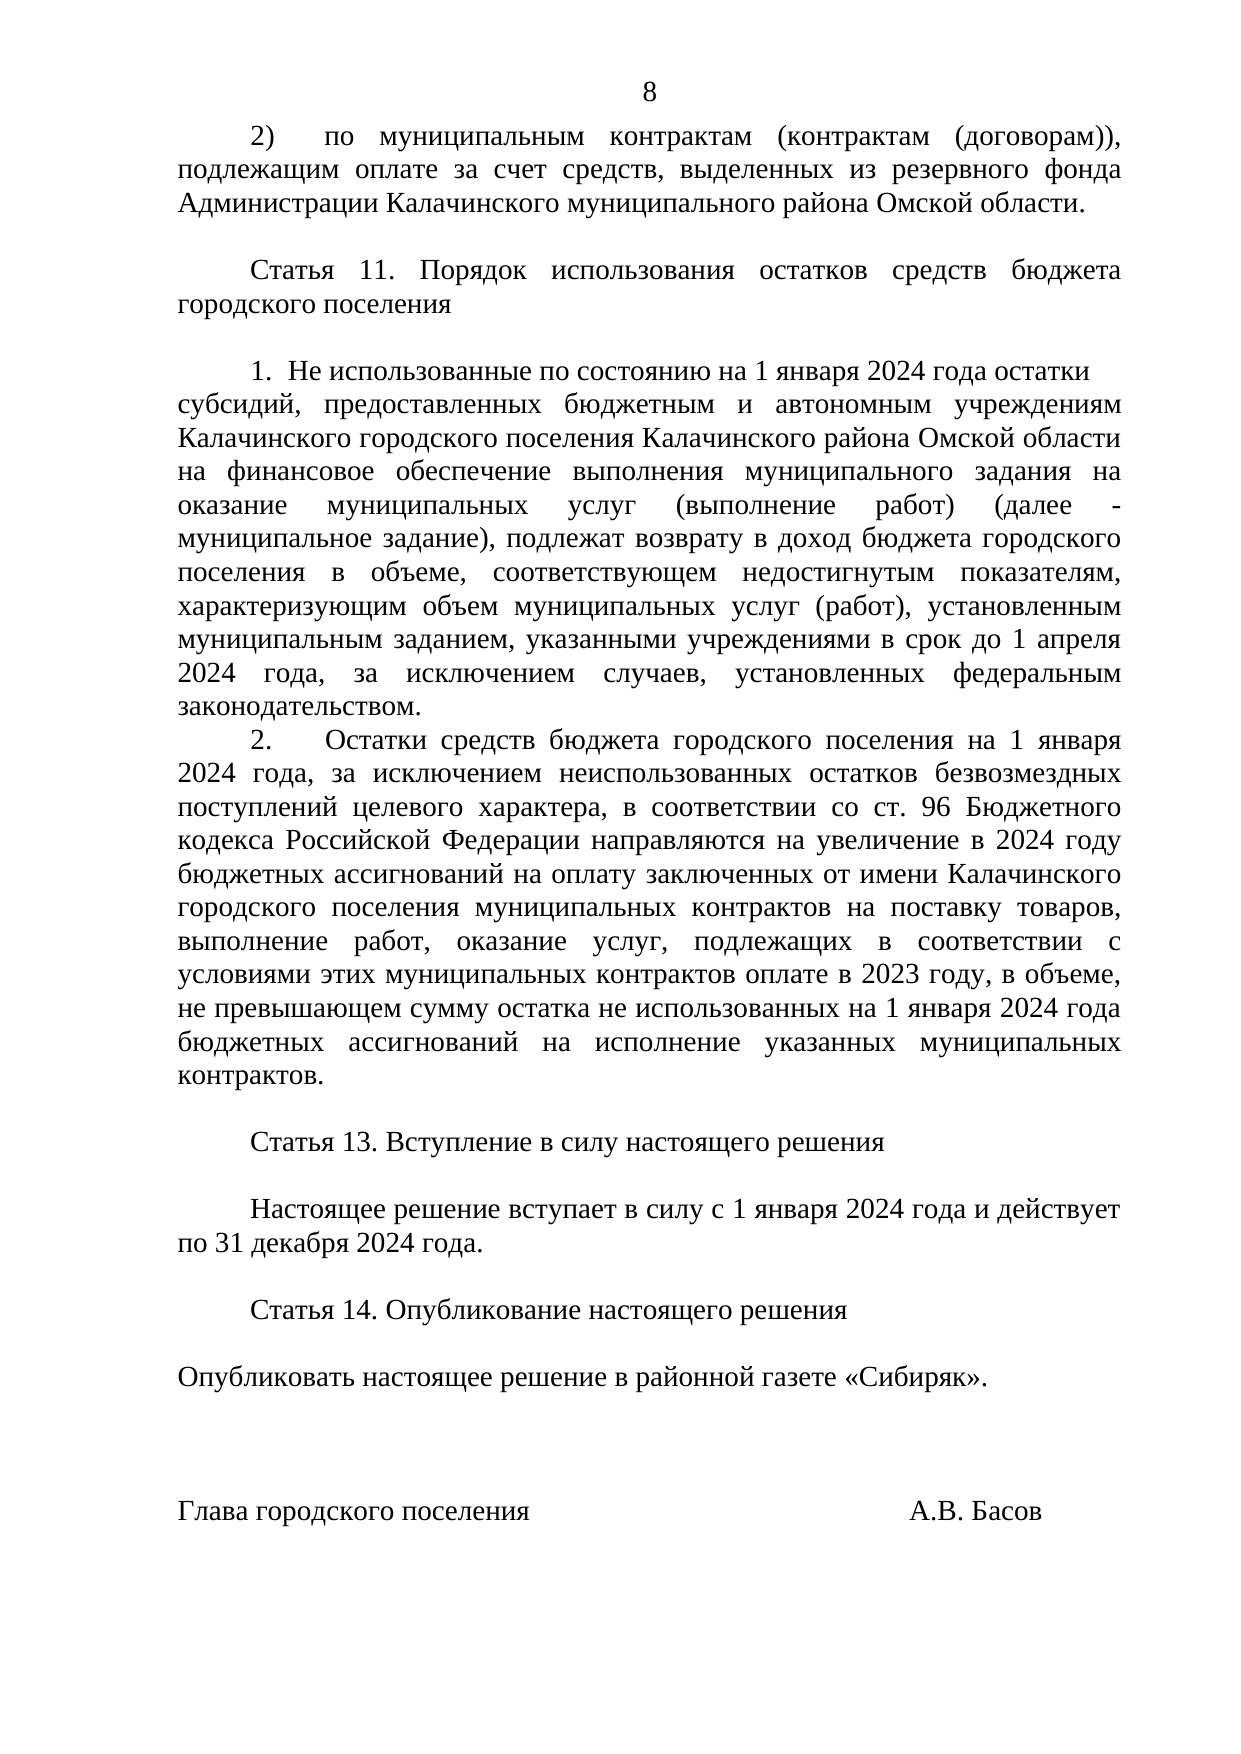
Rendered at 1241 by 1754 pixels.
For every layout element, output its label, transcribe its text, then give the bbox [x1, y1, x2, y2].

list Не использованные по состоянию на 1 января 2024 года остатки [250, 353, 1122, 386]
text Глава городского поселения А.В. Басов [177, 1493, 1122, 1527]
text Опубликовать настоящее решение в районной газете «Сибиряк». [177, 1359, 1122, 1393]
text Настоящее решение вступает в силу с 1 января 2024 года и действует по 31 декабря 2024 года. [177, 1191, 1122, 1258]
text субсидий, предоставленных бюджетным и автономным учреждениям Калачинского городского поселения Калачинского района Омской области на финансовое обеспечение выполнения муниципального задания на оказание муниципальных услуг (выполнение работ) (далее - муниципальное задание), подлежат возврату в доход бюджета городского поселения в объеме, соответствующем недостигнутым показателям, характеризующим объем муниципальных услуг (работ), установленным муниципальным заданием, указанными учреждениями в срок до 1 апреля 2024 года, за исключением случаев, установленных федеральным законодательством. [177, 386, 1122, 722]
list Остатки средств бюджета городского поселения на 1 января 2024 года, за исключением неиспользованных остатков безвозмездных поступлений целевого характера, в соответствии со ст. 96 Бюджетного кодекса Российской Федерации направляются на увеличение в 2024 году бюджетных ассигнований на оплату заключенных от имени Калачинского городского поселения муниципальных контрактов на поставку товаров, выполнение работ, оказание услуг, подлежащих в соответствии с условиями этих муниципальных контрактов оплате в 2023 году, в объеме, не превышающем сумму остатка не использованных на 1 января 2024 года бюджетных ассигнований на исполнение указанных муниципальных контрактов. [177, 722, 1122, 1091]
text Статья 13. Вступление в силу настоящего решения [177, 1124, 1122, 1158]
text Статья 14. Опубликование настоящего решения [177, 1292, 1122, 1326]
text Статья 11. Порядок использования остатков средств бюджета городского поселения [177, 252, 1122, 319]
text 2) по муниципальным контрактам (контрактам (договорам)), подлежащим оплате за счет средств, выделенных из резервного фонда Администрации Калачинского муниципального района Омской области. [177, 118, 1122, 219]
